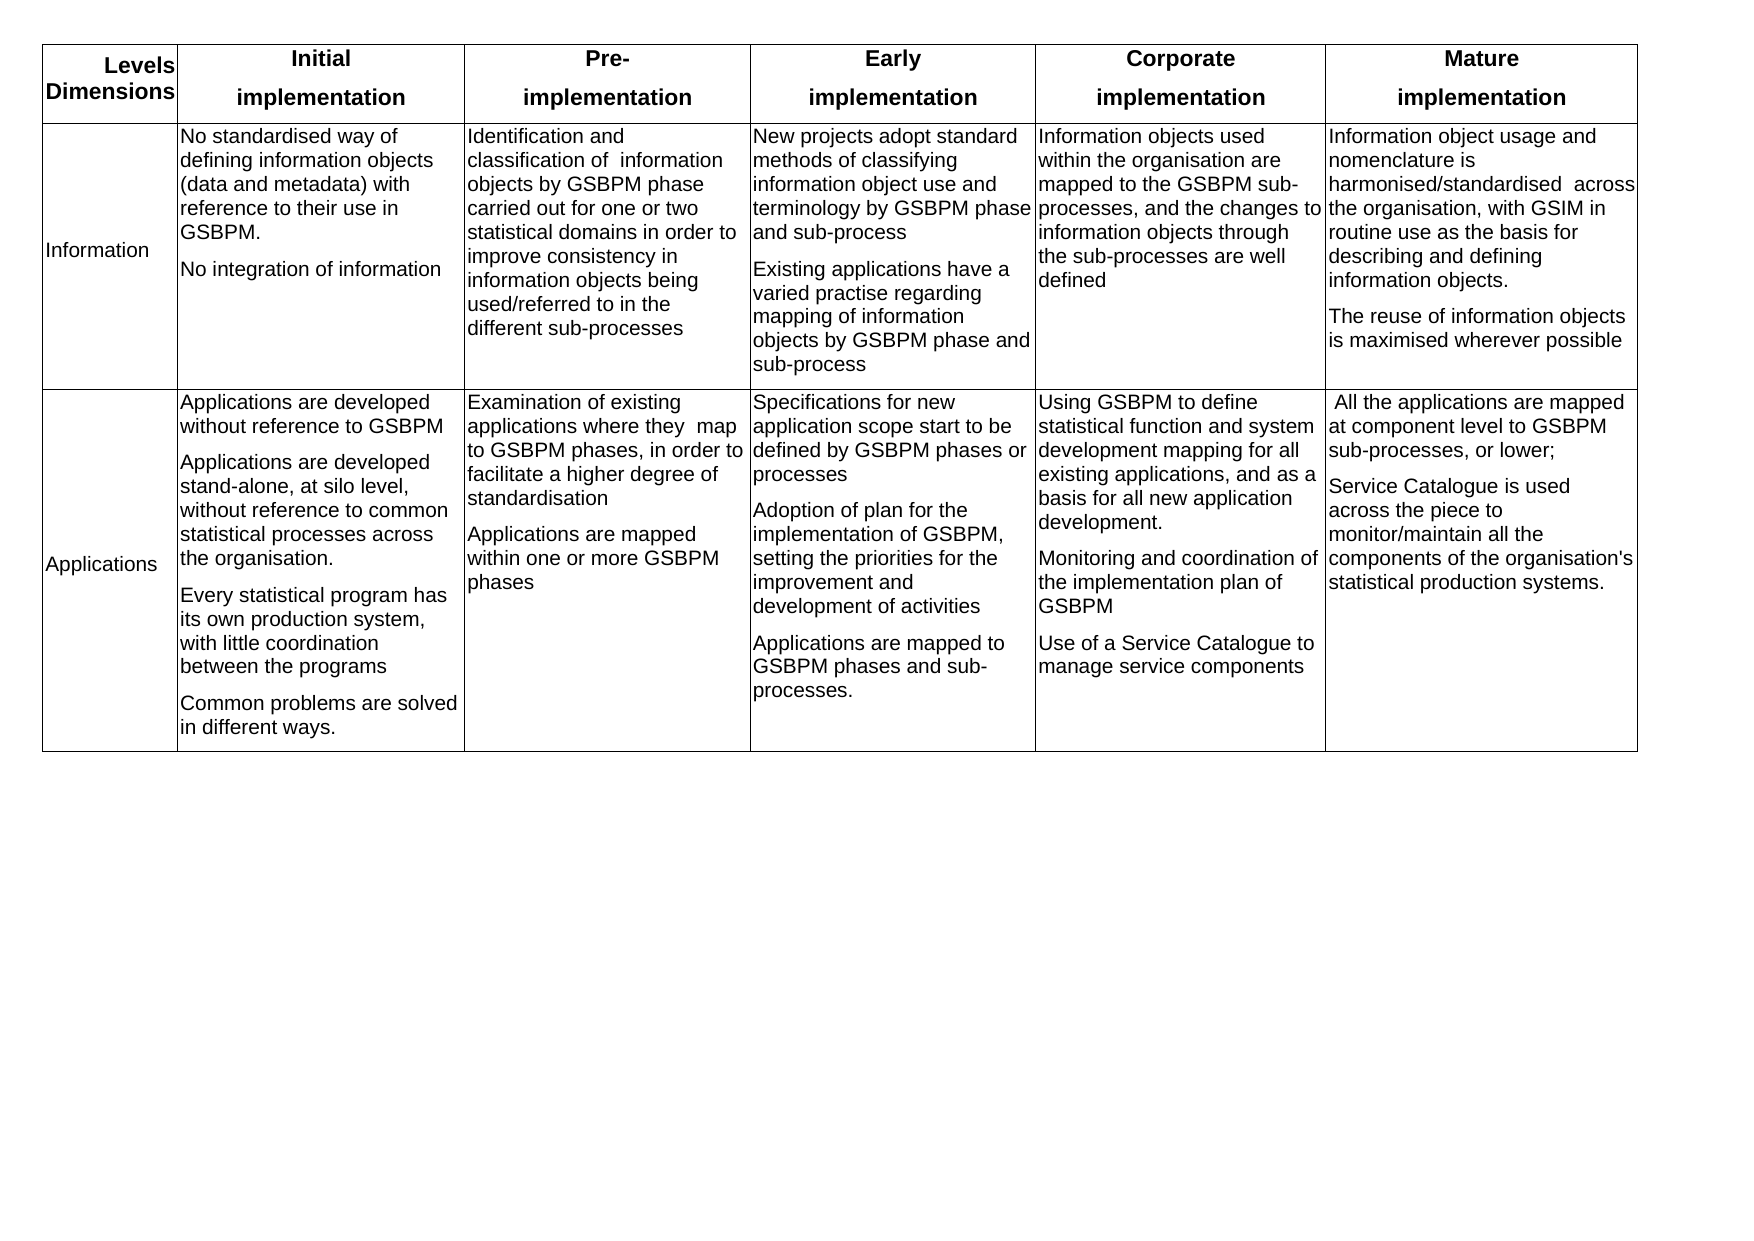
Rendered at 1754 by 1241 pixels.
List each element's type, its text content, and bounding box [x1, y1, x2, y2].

table_cell All the applications are mapped at component level to GSBPM sub-processes, or lower; Service Catalogue is used across the piece to monitor/maintain all the components of the organisation's statistical production systems. [1326, 390, 1637, 751]
table_cell New projects adopt standard methods of classifying information object use and terminology by GSBPM phase and sub-process Existing applications have a varied practise regarding mapping of information objects by GSBPM phase and sub-process [751, 124, 1035, 389]
table_cell Mature implementation [1326, 45, 1637, 123]
table_cell Identification and classification of information objects by GSBPM phase carried out for one or two statistical domains in order to improve consistency in information objects being used/referred to in the different sub-processes [465, 124, 750, 389]
table_cell Information object usage and nomenclature is harmonised/standardised across the organisation, with GSIM in routine use as the basis for describing and defining information objects. The reuse of information objects is maximised wherever possible [1326, 124, 1637, 389]
table_cell Pre- implementation [465, 45, 750, 123]
table_cell No standardised way of defining information objects (data and metadata) with reference to their use in GSBPM. No integration of information [178, 124, 464, 389]
table_cell Information objects used within the organisation are mapped to the GSBPM sub-processes, and the changes to information objects through the sub-processes are well defined [1036, 124, 1325, 389]
table_cell Levels Dimensions [43, 45, 177, 123]
table_cell Examination of existing applications where they map to GSBPM phases, in order to facilitate a higher degree of standardisation Applications are mapped within one or more GSBPM phases [465, 390, 750, 751]
table_cell Applications are developed without reference to GSBPM Applications are developed stand-alone, at silo level, without reference to common statistical processes across the organisation. Every statistical program has its own production system, with little coordination between the programs Common problems are solved in different ways. [178, 390, 464, 751]
table_cell Specifications for new application scope start to be defined by GSBPM phases or processes Adoption of plan for the implementation of GSBPM, setting the priorities for the improvement and development of activities Applications are mapped to GSBPM phases and sub-processes. [751, 390, 1035, 751]
table_cell Information [43, 124, 177, 389]
table_cell Initial implementation [178, 45, 464, 123]
table_cell Corporate implementation [1036, 45, 1325, 123]
table_cell Applications [43, 390, 177, 751]
table_cell Using GSBPM to define statistical function and system development mapping for all existing applications, and as a basis for all new application development. Monitoring and coordination of the implementation plan of GSBPM Use of a Service Catalogue to manage service components [1036, 390, 1325, 751]
table_cell Early implementation [751, 45, 1035, 123]
